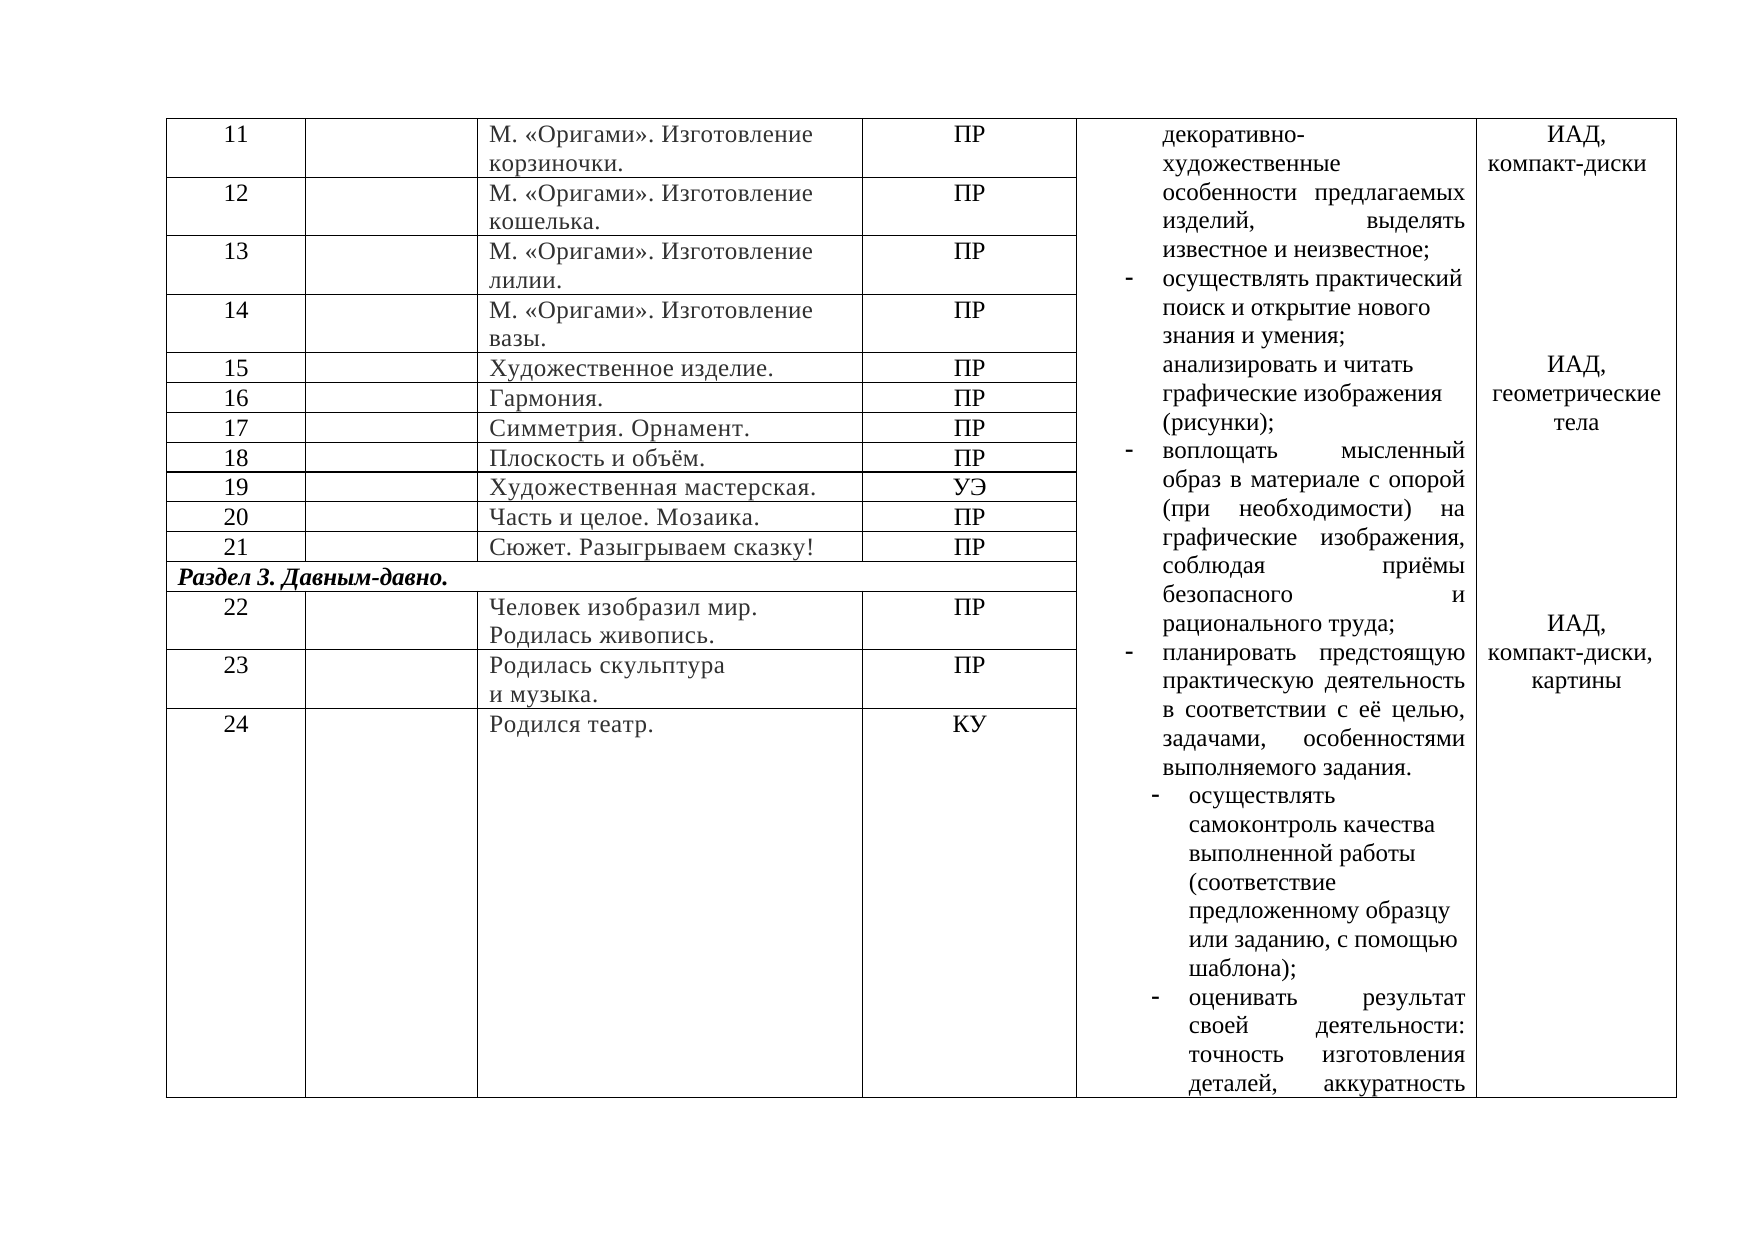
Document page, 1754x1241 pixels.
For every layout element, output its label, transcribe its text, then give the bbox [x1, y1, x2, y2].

table_cell [306, 413, 477, 442]
table_cell 23 [167, 650, 305, 708]
table_cell 15 [167, 353, 305, 382]
table_cell 22 [167, 592, 305, 649]
table_cell [306, 383, 477, 412]
table_cell ПР [863, 119, 1076, 177]
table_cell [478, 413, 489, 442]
table_cell ПР [863, 383, 1076, 412]
table_cell 19 [167, 473, 305, 501]
table_cell [306, 532, 477, 561]
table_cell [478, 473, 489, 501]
table_cell [306, 709, 477, 1097]
table_cell ПР [863, 295, 1076, 352]
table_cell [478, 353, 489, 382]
table_cell Раздел 3. Давным-давно. [167, 562, 1076, 591]
table_cell [306, 502, 477, 531]
table_cell 24 [167, 709, 305, 1097]
table_cell 14 [167, 295, 305, 352]
table_cell 18 [167, 443, 305, 471]
table_cell [306, 443, 477, 471]
table_cell ПР [863, 413, 1076, 442]
table_cell М. «Оригами». Изготовление кошелька. [478, 178, 862, 235]
table_cell М. «Оригами». Изготовление корзиночки. [478, 119, 862, 177]
table_cell [306, 353, 477, 382]
table_cell ПР [863, 236, 1076, 294]
table_cell КУ [863, 709, 1076, 1097]
table_cell [306, 473, 477, 501]
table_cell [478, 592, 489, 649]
table_cell УЭ [863, 473, 1076, 501]
table_cell М. «Оригами». Изготовление лилии. [478, 236, 862, 294]
table_cell 20 [167, 502, 305, 531]
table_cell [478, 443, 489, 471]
table_cell 16 [167, 383, 305, 412]
table_cell 12 [167, 178, 305, 235]
table_cell М. «Оригами». Изготовление вазы. [478, 295, 862, 352]
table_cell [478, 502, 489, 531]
table_cell 13 [167, 236, 305, 294]
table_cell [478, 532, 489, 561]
table_cell 11 [167, 119, 305, 177]
table_cell [306, 295, 477, 352]
table_cell [306, 236, 477, 294]
table_cell ПР [863, 353, 1076, 382]
table_cell 21 [167, 532, 305, 561]
table_cell ПР [863, 502, 1076, 531]
table_cell ПР [863, 178, 1076, 235]
table_cell [306, 119, 477, 177]
table_cell [306, 650, 477, 708]
table_cell ПР [863, 650, 1076, 708]
table_cell 17 [167, 413, 305, 442]
table_cell ПР [863, 592, 1076, 649]
table_cell [306, 592, 477, 649]
table_cell ПР [863, 532, 1076, 561]
table_cell Родился театр. [478, 709, 862, 1097]
table_cell ПР [863, 443, 1076, 471]
table_cell [306, 178, 477, 235]
